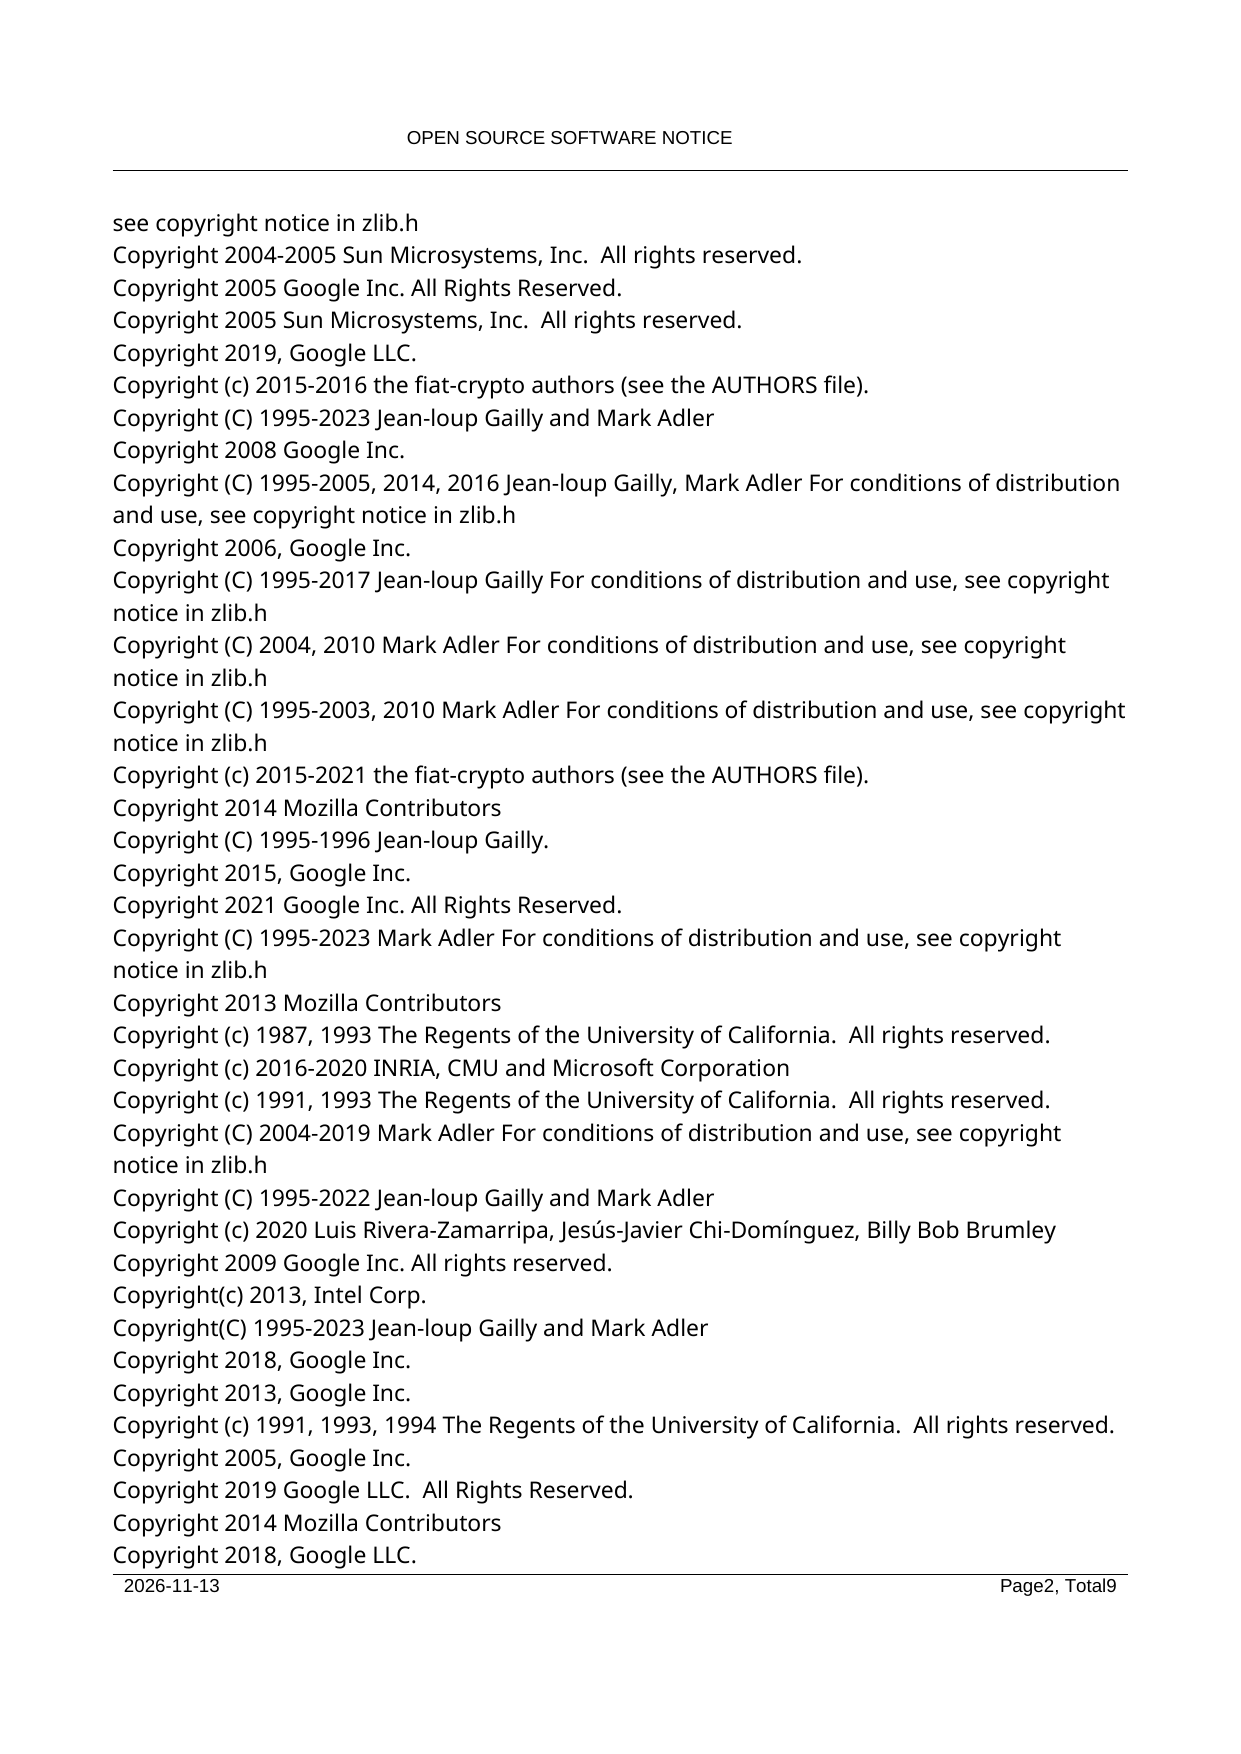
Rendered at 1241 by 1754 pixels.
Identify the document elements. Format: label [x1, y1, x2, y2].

text [112, 206, 1128, 1571]
